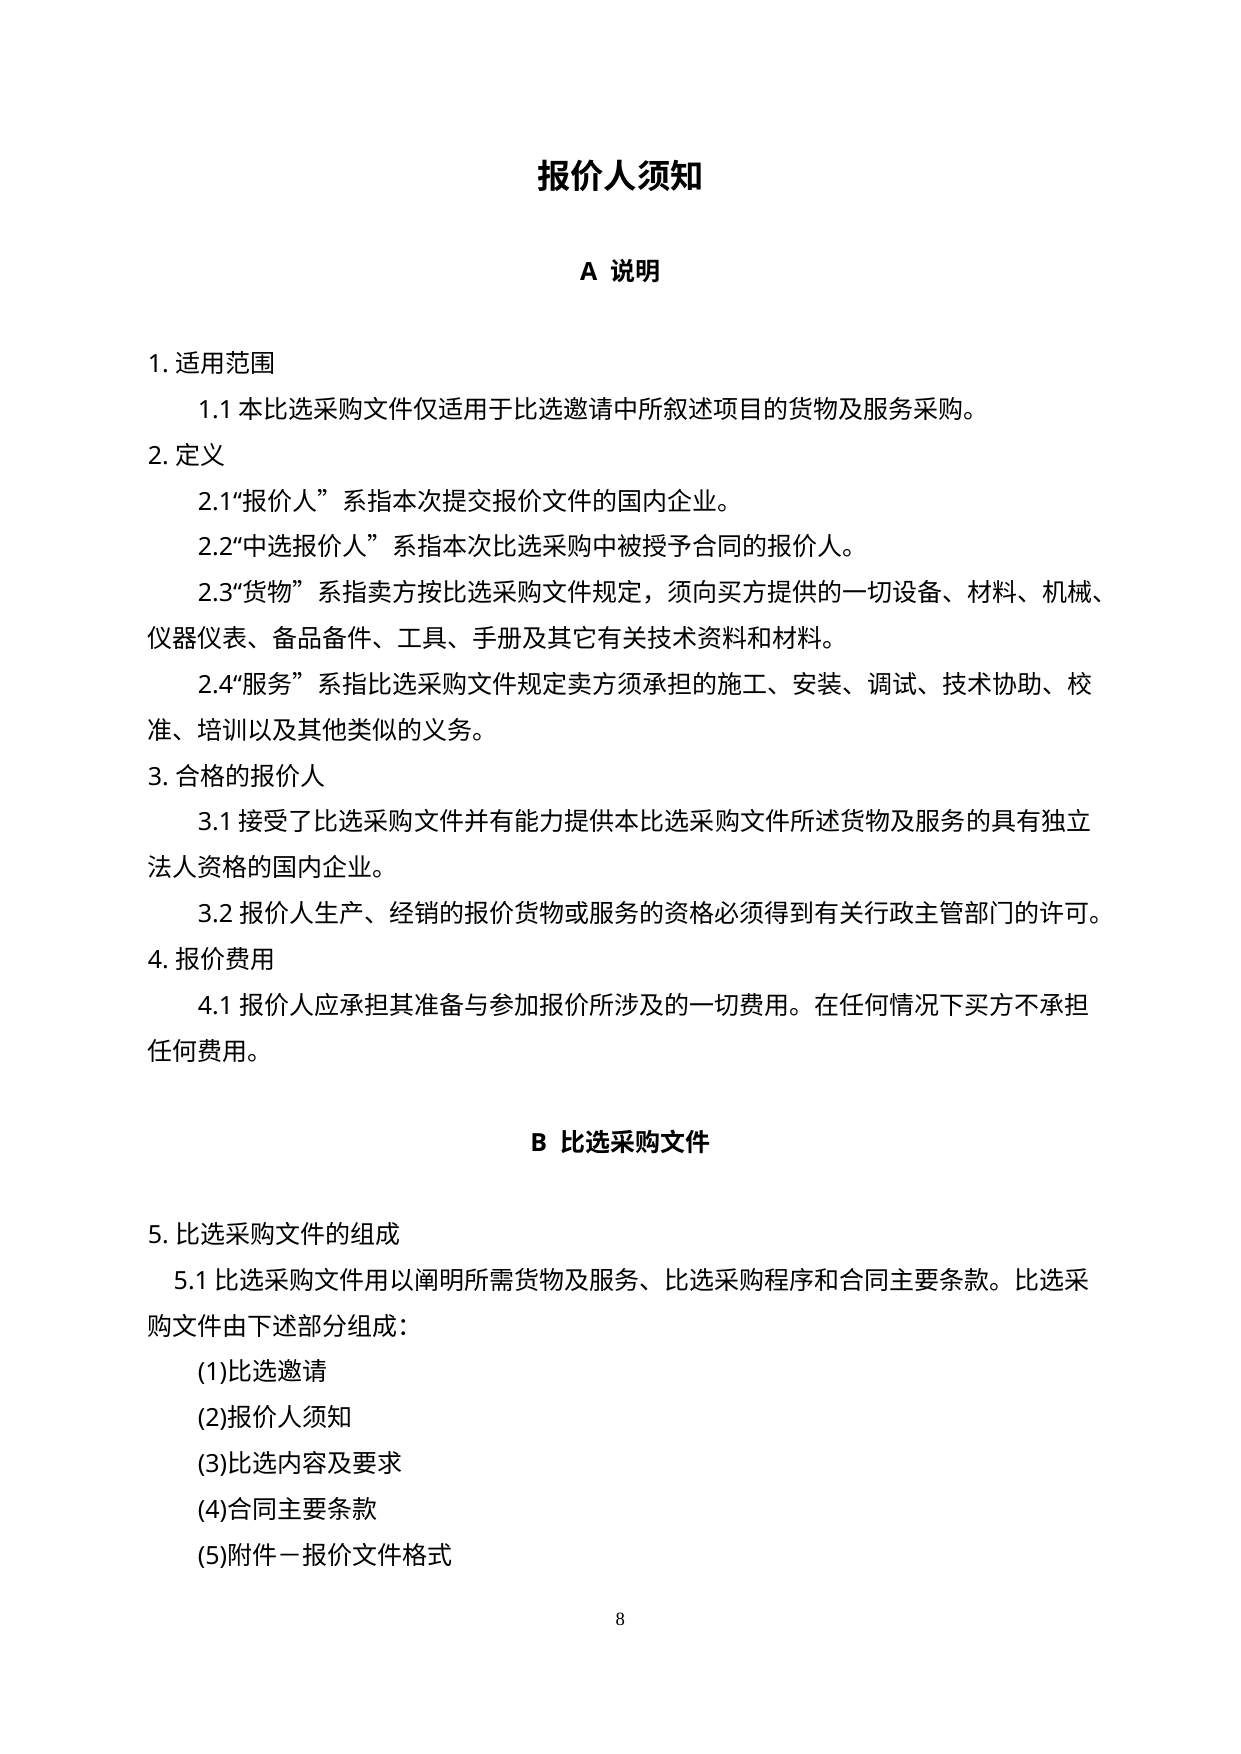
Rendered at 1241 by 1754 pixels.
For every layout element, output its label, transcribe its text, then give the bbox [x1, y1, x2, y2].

text 报价人须知 [148, 150, 1092, 198]
text 1.1本比选采购文件仅适用于比选邀请中所叙述项目的货物及服务采购。 [148, 382, 1092, 427]
text (4)合同主要条款 [148, 1482, 1092, 1527]
text 5.1比选采购文件用以阐明所需货物及服务、比选采购程序和合同主要条款。比选采购文件由下述部分组成： [148, 1252, 1092, 1344]
text 2.4“服务”系指比选采购文件规定卖方须承担的施工、安装、调试、技术协助、校准、培训以及其他类似的义务。 [148, 657, 1092, 748]
text 1. 适用范围 [148, 336, 1092, 382]
text (5)附件－报价文件格式 [148, 1527, 1092, 1573]
text B 比选采购文件 [148, 1115, 1092, 1161]
text (1)比选邀请 [148, 1344, 1092, 1390]
text 4. 报价费用 [148, 932, 1092, 977]
text 2.3“货物”系指卖方按比选采购文件规定，须向买方提供的一切设备、材料、机械、仪器仪表、备品备件、工具、手册及其它有关技术资料和材料。 [148, 565, 1092, 657]
text 3. 合格的报价人 [148, 748, 1092, 794]
text 3.1接受了比选采购文件并有能力提供本比选采购文件所述货物及服务的具有独立法人资格的国内企业。 [148, 794, 1092, 886]
text 2.1“报价人”系指本次提交报价文件的国内企业。 [148, 473, 1092, 519]
text (3)比选内容及要求 [148, 1436, 1092, 1482]
text 4.1 报价人应承担其准备与参加报价所涉及的一切费用。在任何情况下买方不承担任何费用。 [148, 977, 1092, 1069]
text 5. 比选采购文件的组成 [148, 1207, 1092, 1252]
text 2.2“中选报价人”系指本次比选采购中被授予合同的报价人。 [148, 519, 1092, 565]
text (2)报价人须知 [148, 1390, 1092, 1436]
text A 说明 [148, 244, 1092, 290]
text 3.2 报价人生产、经销的报价货物或服务的资格必须得到有关行政主管部门的许可。 [148, 886, 1092, 932]
text 2. 定义 [148, 427, 1092, 473]
